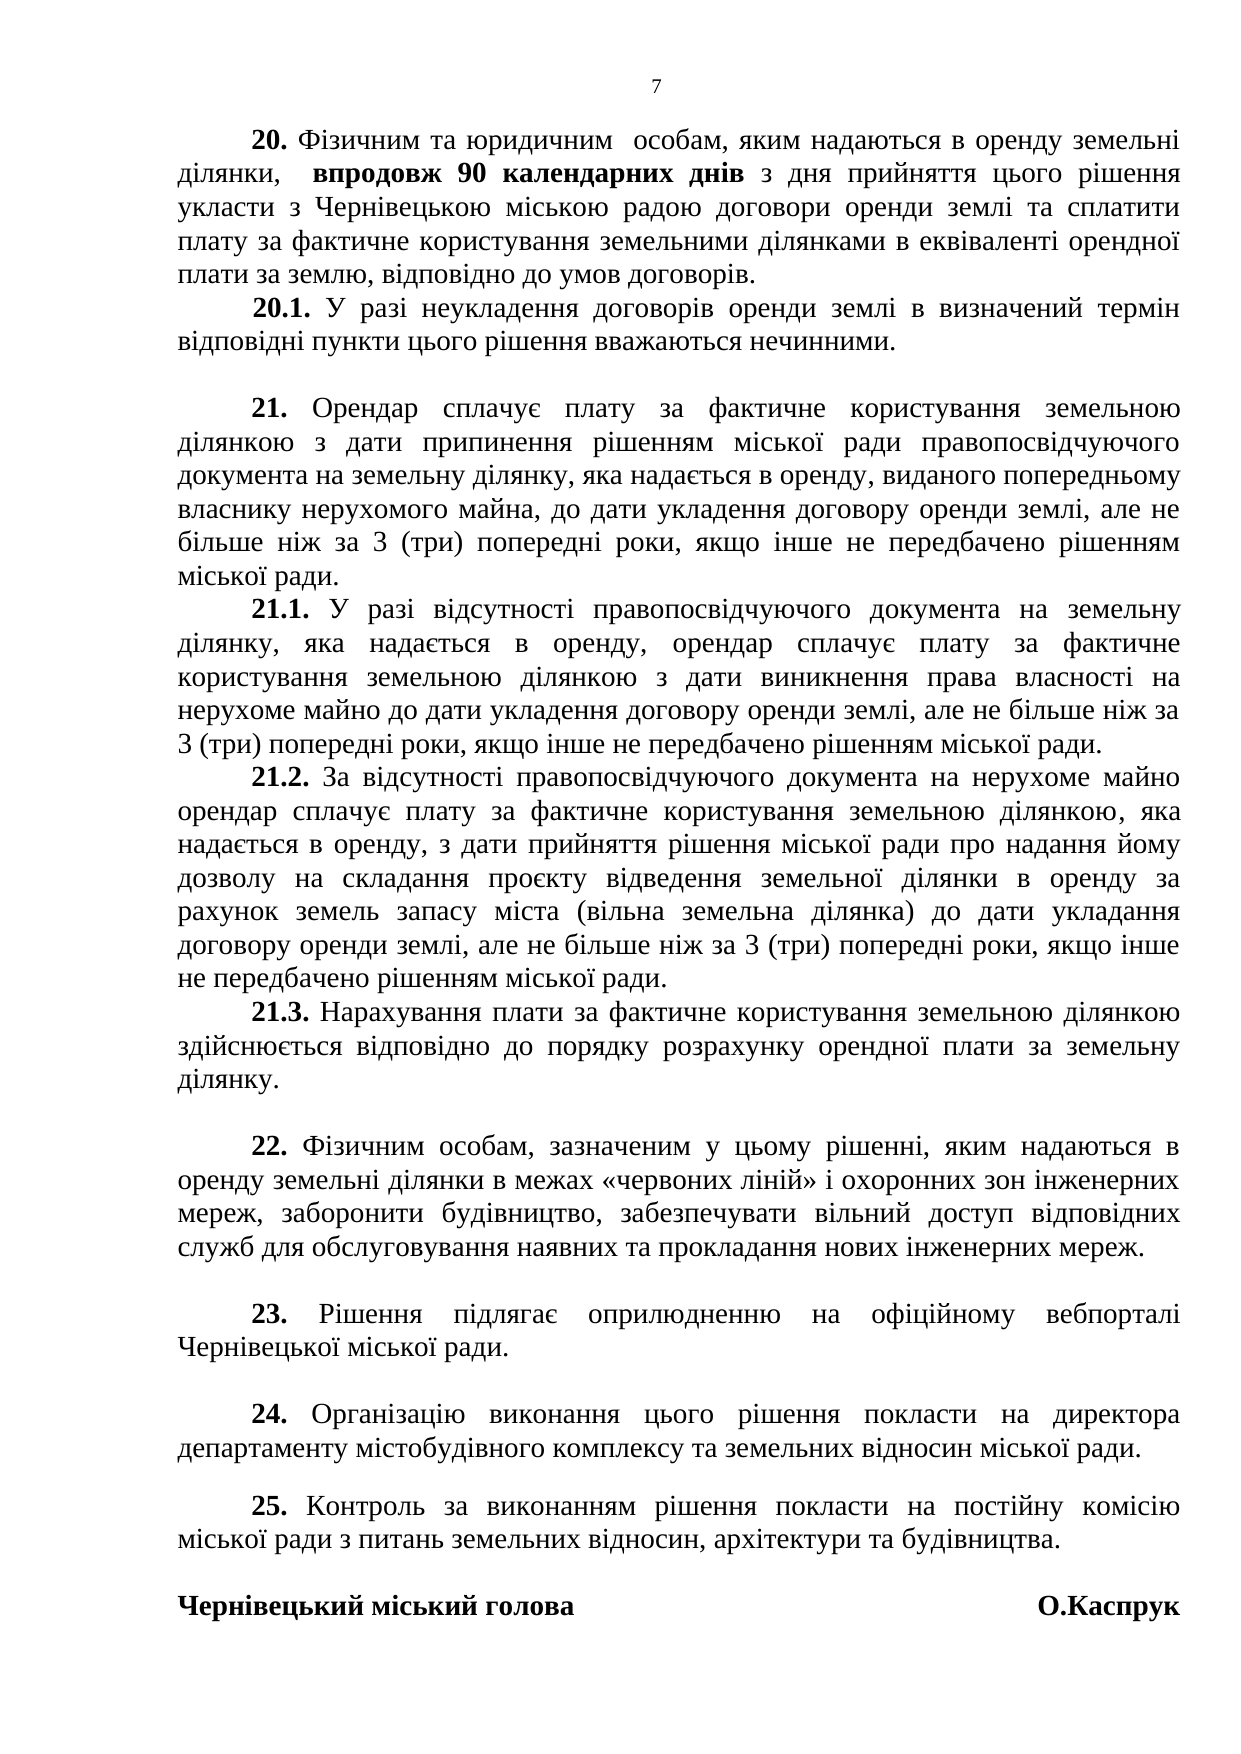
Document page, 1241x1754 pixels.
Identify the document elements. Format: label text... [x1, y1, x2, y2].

text 24. Організацію виконання цього рішення покласти на директора департаменту містобудівного комплексу та земельних відносин міської ради. [177, 1397, 1181, 1464]
text Чернівецький міський голова О.Каспрук [177, 1588, 1181, 1622]
text 23. Рішення підлягає оприлюдненню на офіційному вебпорталі Чернівецької міської ради. [177, 1296, 1181, 1363]
text 21.2. За відсутності правопосвідчуючого документа на нерухоме майно орендар сплачує плату за фактичне користування земельною ділянкою, яка надається в оренду, з дати прийняття рішення міської ради про надання йому дозволу на складання проєкту відведення земельної ділянки в оренду за рахунок земель запасу міста (вільна земельна ділянка) до дати укладання договору оренди землі, але не більше ніж за 3 (три) попередні роки, якщо інше не передбачено рішенням міської ради. [177, 759, 1181, 994]
text 20.1. У разі неукладення договорів оренди землі в визначений термін відповідні пункти цього рішення вважаються нечинними. [177, 290, 1181, 357]
text 21. Орендар сплачує плату за фактичне користування земельною ділянкою з дати припинення рішенням міської ради правопосвідчуючого документа на земельну ділянку, яка надається в оренду, виданого попередньому власнику нерухомого майна, до дати укладення договору оренди землі, але не більше ніж за 3 (три) попередні роки, якщо інше не передбачено рішенням міської ради. [177, 390, 1181, 592]
text 22. Фізичним особам, зазначеним у цьому рішенні, яким надаються в оренду земельні ділянки в межах «червоних ліній» і охоронних зон інженерних мереж, заборонити будівництво, забезпечувати вільний доступ відповідних служб для обслуговування наявних та прокладання нових інженерних мереж. [177, 1128, 1181, 1262]
text 21.1. У разі відсутності правопосвідчуючого документа на земельну ділянку, яка надається в оренду, орендар сплачує плату за фактичне користування земельною ділянкою з дати виникнення права власності на нерухоме майно до дати укладення договору оренди землі, але не більше ніж за 3 (три) попередні роки, якщо інше не передбачено рішенням міської ради. [177, 592, 1181, 759]
text 20. Фізичним та юридичним особам, яким надаються в оренду земельні ділянки, впродовж 90 календарних днів з дня прийняття цього рішення укласти з Чернівецькою міською радою договори оренди землі та сплатити плату за фактичне користування земельними ділянками в еквіваленті орендної плати за землю, відповідно до умов договорів. [177, 118, 1181, 290]
text 25. Контроль за виконанням рішення покласти на постійну комісію міської ради з питань земельних відносин, архітектури та будівництва. [177, 1488, 1181, 1555]
text 21.3. Нарахування плати за фактичне користування земельною ділянкою здійснюється відповідно до порядку розрахунку орендної плати за земельну ділянку. [177, 994, 1181, 1095]
